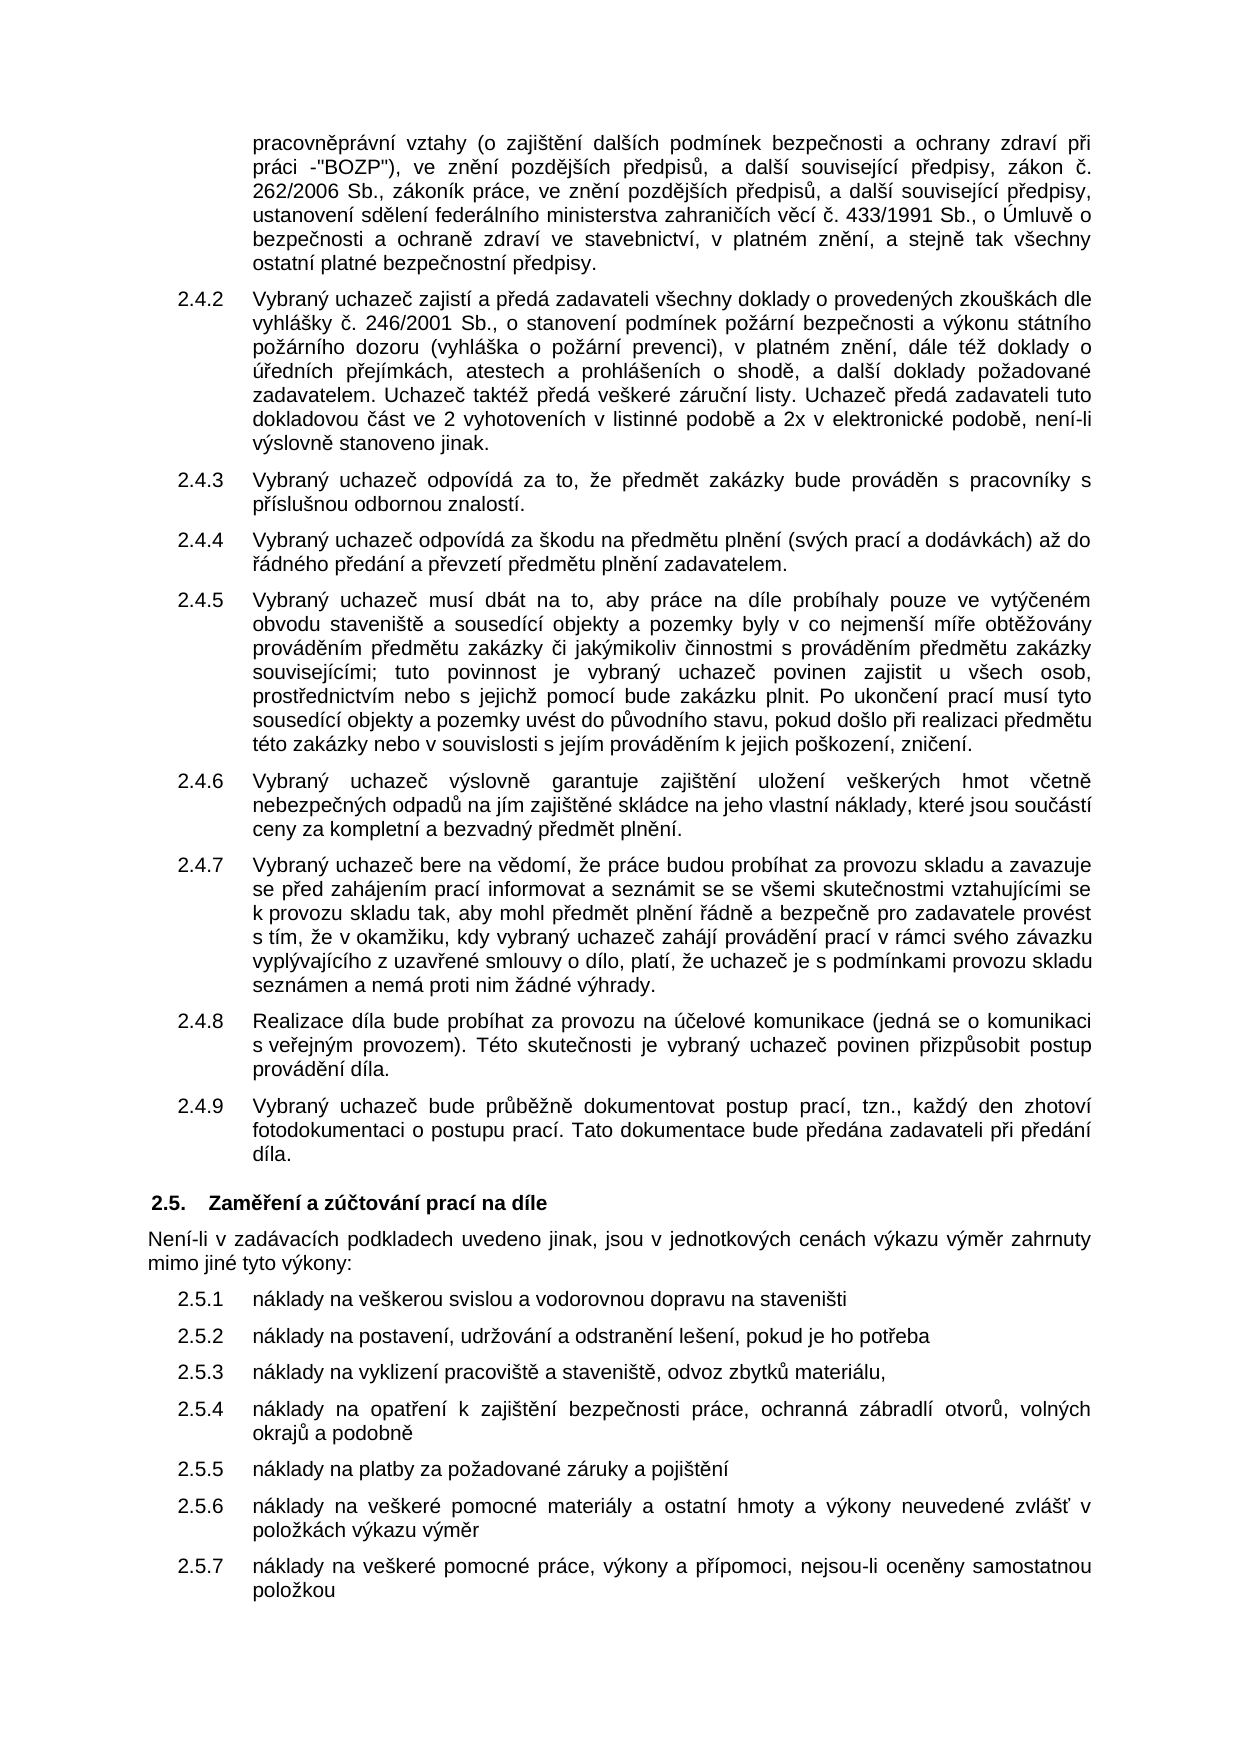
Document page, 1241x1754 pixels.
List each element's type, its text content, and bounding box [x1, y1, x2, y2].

list Vybraný uchazeč odpovídá za to, že předmět zakázky bude prováděn s pracovníky s příslušnou odbornou znalostí. [177, 467, 1093, 515]
list Vybraný uchazeč bude průběžně dokumentovat postup prací, tzn., každý den zhotoví fotodokumentaci o postupu prací. Tato dokumentace bude předána zadavateli při předání díla. [177, 1093, 1093, 1165]
list náklady na vyklizení pracoviště a staveniště, odvoz zbytků materiálu, [177, 1360, 1093, 1384]
list Vybraný uchazeč zajistí a předá zadavateli všechny doklady o provedených zkouškách dle vyhlášky č. 246/2001 Sb., o stanovení podmínek požární bezpečnosti a výkonu státního požárního dozoru (vyhláška o požární prevenci), v platném znění, dále též doklady o úředních přejímkách, atestech a prohlášeních o shodě, a další doklady požadované zadavatelem. Uchazeč taktéž předá veškeré záruční listy. Uchazeč předá zadavateli tuto dokladovou část ve 2 vyhotoveních v listinné podobě a 2x v elektronické podobě, není-li výslovně stanoveno jinak. [177, 287, 1093, 455]
list Vybraný uchazeč bere na vědomí, že práce budou probíhat za provozu skladu a zavazuje se před zahájením prací informovat a seznámit se se všemi skutečnostmi vztahujícími se k provozu skladu tak, aby mohl předmět plnění řádně a bezpečně pro zadavatele provést s tím, že v okamžiku, kdy vybraný uchazeč zahájí provádění prací v rámci svého závazku vyplývajícího z uzavřené smlouvy o dílo, platí, že uchazeč je s podmínkami provozu skladu seznámen a nemá proti nim žádné výhrady. [177, 853, 1093, 997]
list náklady na veškerou svislou a vodorovnou dopravu na staveništi [177, 1287, 1093, 1311]
list náklady na opatření k zajištění bezpečnosti práce, ochranná zábradlí otvorů, volných okrajů a podobně [177, 1397, 1093, 1444]
list náklady na veškeré pomocné práce, výkony a přípomoci, nejsou-li oceněny samostatnou položkou [177, 1554, 1093, 1602]
list náklady na platby za požadované záruky a pojištění [177, 1457, 1093, 1481]
list Vybraný uchazeč výslovně garantuje zajištění uložení veškerých hmot včetně nebezpečných odpadů na jím zajištěné skládce na jeho vlastní náklady, které jsou součástí ceny za kompletní a bezvadný předmět plnění. [177, 768, 1093, 840]
list Vybraný uchazeč odpovídá za škodu na předmětu plnění (svých prací a dodávkách) až do řádného předání a převzetí předmětu plnění zadavatelem. [177, 528, 1093, 576]
list náklady na veškeré pomocné materiály a ostatní hmoty a výkony neuvedené zvlášť v položkách výkazu výměr [177, 1493, 1093, 1541]
list náklady na postavení, udržování a odstranění lešení, pokud je ho potřeba [177, 1324, 1093, 1348]
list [177, 131, 1093, 275]
subtitle Zaměření a zúčtování prací na díle [151, 1190, 1093, 1214]
list Vybraný uchazeč musí dbát na to, aby práce na díle probíhaly pouze ve vytýčeném obvodu staveniště a sousedící objekty a pozemky byly v co nejmenší míře obtěžovány prováděním předmětu zakázky či jakýmikoliv činnostmi s prováděním předmětu zakázky souvisejícími; tuto povinnost je vybraný uchazeč povinen zajistit u všech osob, prostřednictvím nebo s jejichž pomocí bude zakázku plnit. Po ukončení prací musí tyto sousedící objekty a pozemky uvést do původního stavu, pokud došlo při realizaci předmětu této zakázky nebo v souvislosti s jejím prováděním k jejich poškození, zničení. [177, 588, 1093, 756]
list Realizace díla bude probíhat za provozu na účelové komunikace (jedná se o komunikaci s veřejným provozem). Této skutečnosti je vybraný uchazeč povinen přizpůsobit postup provádění díla. [177, 1009, 1093, 1081]
text Není-li v zadávacích podkladech uvedeno jinak, jsou v jednotkových cenách výkazu výměr zahrnuty mimo jiné tyto výkony: [148, 1227, 1093, 1275]
